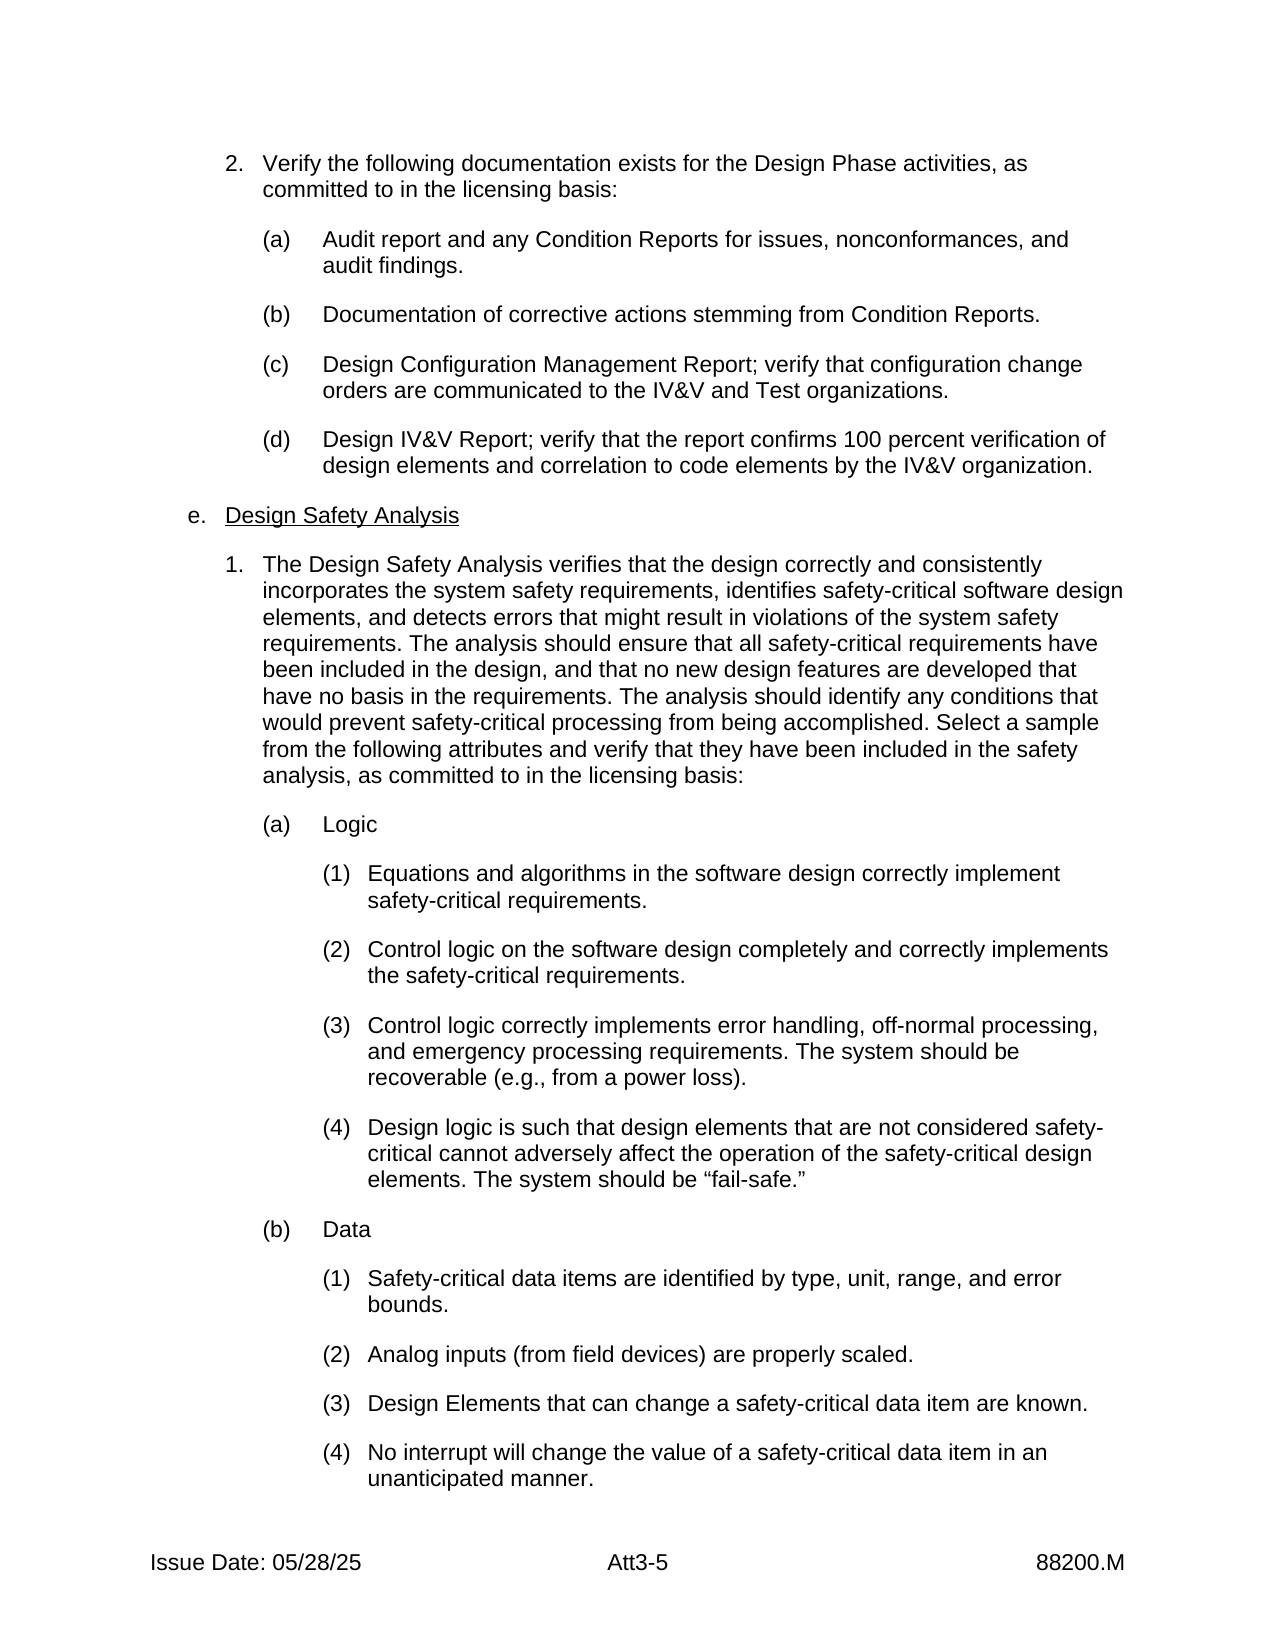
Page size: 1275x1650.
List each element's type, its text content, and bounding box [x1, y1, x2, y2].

list Documentation of corrective actions stemming from Condition Reports. [262, 301, 1125, 328]
list Audit report and any Condition Reports for issues, nonconformances, and audit findings. [262, 226, 1125, 278]
list Design IV&V Report; verify that the report confirms 100 percent verification of design elements and correlation to code elements by the IV&V organization. [262, 426, 1125, 479]
list Control logic correctly implements error handling, off-normal processing, and emergency processing requirements. The system should be recoverable (e.g., from a power loss). [322, 1012, 1125, 1091]
list Analog inputs (from field devices) are properly scaled. [322, 1341, 1125, 1367]
list Design Elements that can change a safety-critical data item are known. [322, 1390, 1125, 1416]
list Verify the following documentation exists for the Design Phase activities, as committed to in the licensing basis: [225, 150, 1125, 203]
list Data [262, 1216, 1125, 1242]
list Design Safety Analysis [187, 502, 1125, 528]
list Safety-critical data items are identified by type, unit, range, and error bounds. [322, 1265, 1125, 1318]
list The Design Safety Analysis verifies that the design correctly and consistently incorporates the system safety requirements, identifies safety-critical software design elements, and detects errors that might result in violations of the system safety requirements. The analysis should ensure that all safety-critical requirements have been included in the design, and that no new design features are developed that have no basis in the requirements. The analysis should identify any conditions that would prevent safety-critical processing from being accomplished. Select a sample from the following attributes and verify that they have been included in the safety analysis, as committed to in the licensing basis: [225, 551, 1125, 788]
list Logic [262, 811, 1125, 837]
list No interrupt will change the value of a safety-critical data item in an unanticipated manner. [322, 1439, 1125, 1492]
list Design Configuration Management Report; verify that configuration change orders are communicated to the IV&V and Test organizations. [262, 351, 1125, 403]
list Equations and algorithms in the software design correctly implement safety-critical requirements. [322, 860, 1125, 913]
list Design logic is such that design elements that are not considered safety-critical cannot adversely affect the operation of the safety-critical design elements. The system should be “fail-safe.” [322, 1114, 1125, 1193]
list Control logic on the software design completely and correctly implements the safety-critical requirements. [322, 936, 1125, 989]
